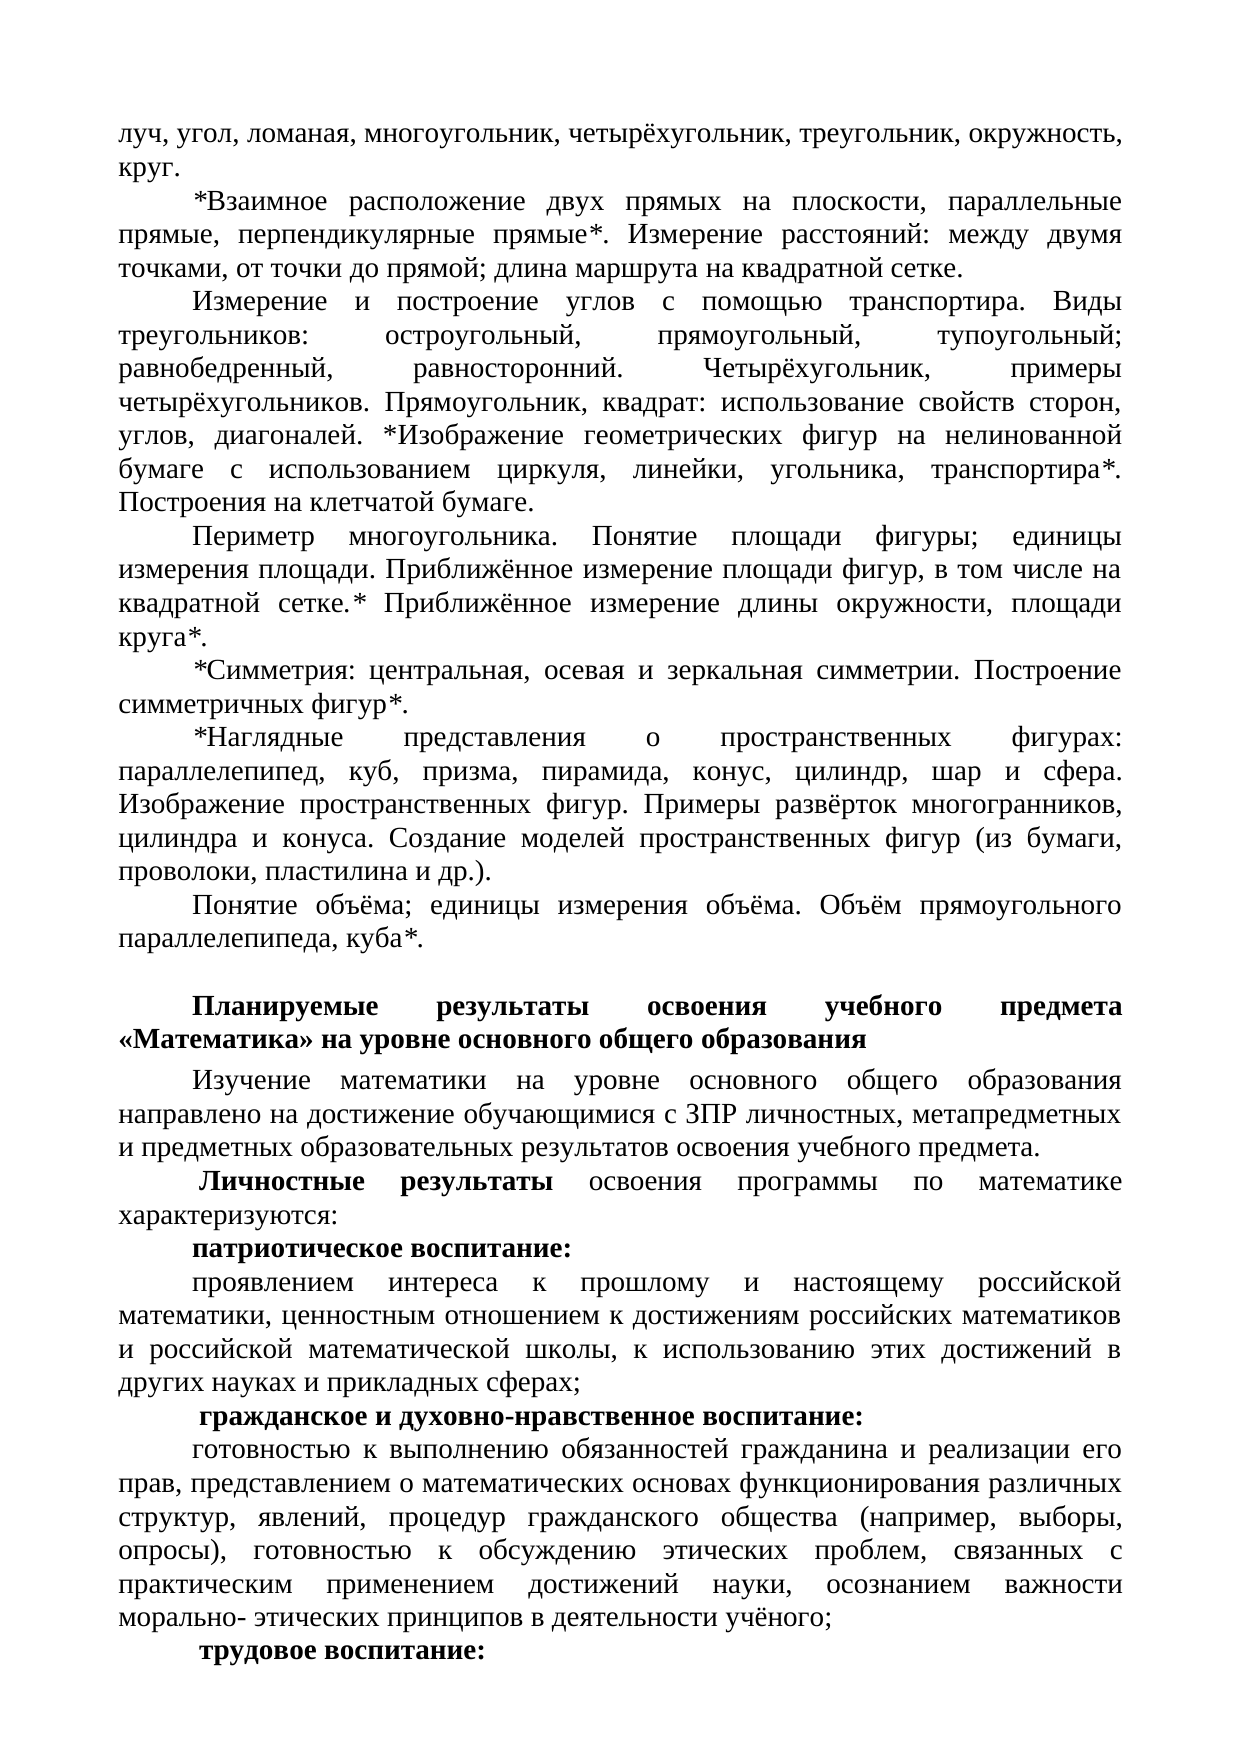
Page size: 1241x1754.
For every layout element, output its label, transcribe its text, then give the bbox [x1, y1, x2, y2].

text *Симметрия: центральная, осевая и зеркальная симметрии. Построение симметричных фигур*. [118, 652, 1122, 719]
text Периметр многоугольника. Понятие площади фигуры; единицы измерения площади. Приближённое измерение площади фигур, в том числе на квадратной сетке.* Приближённое измерение длины окружности, площади круга*. [118, 518, 1122, 652]
text Понятие объёма; единицы измерения объёма. Объём прямоугольного параллелепипеда, куба*. [118, 887, 1122, 954]
text Измерение и построение углов с помощью транспортира. Виды треугольников: остроугольный, прямоугольный, тупоугольный; равнобедренный, равносторонний. Четырёхугольник, примеры четырёхугольников. Прямоугольник, квадрат: использование свойств сторон, углов, диагоналей. *Изображение геометрических фигур на нелинованной бумаге с использованием циркуля, линейки, угольника, транспортира*. Построения на клетчатой бумаге. [118, 283, 1122, 518]
text луч, угол, ломаная, многоугольник, четырёхугольник, треугольник, окружность, круг. [118, 116, 1165, 183]
subtitle трудовое воспитание: [199, 1633, 1165, 1666]
subtitle патриотическое воспитание: [192, 1230, 1165, 1264]
text *Взаимное расположение двух прямых на плоскости, параллельные прямые, перпендикулярные прямые*. Измерение расстояний: между двумя точками, от точки до прямой; длина маршрута на квадратной сетке. [118, 183, 1122, 283]
text Личностные результаты освоения программы по математике характеризуются: [118, 1163, 1122, 1230]
subtitle гражданское и духовно-нравственное воспитание: [199, 1398, 1165, 1432]
subtitle Планируемые результаты освоения учебного предмета «Математика» на уровне основного общего образования [118, 988, 1122, 1055]
text *Наглядные представления о пространственных фигурах: параллелепипед, куб, призма, пирамида, конус, цилиндр, шар и сфера. Изображение пространственных фигур. Примеры развёрток многогранников, цилиндра и конуса. Создание моделей пространственных фигур (из бумаги, проволоки, пластилина и др.). [118, 719, 1123, 887]
text Изучение математики на уровне основного общего образования направлено на достижение обучающимися с ЗПР личностных, метапредметных и предметных образовательных результатов освоения учебного предмета. [118, 1062, 1122, 1163]
text проявлением интереса к прошлому и настоящему российской математики, ценностным отношением к достижениям российских математиков и российской математической школы, к использованию этих достижений в других науках и прикладных сферах; [118, 1264, 1122, 1398]
text готовностью к выполнению обязанностей гражданина и реализации его прав, представлением о математических основах функционирования различных структур, явлений, процедур гражданского общества (например, выборы, опросы), готовностью к обсуждению этических проблем, связанных с практическим применением достижений науки, осознанием важности морально- этических принципов в деятельности учёного; [118, 1432, 1123, 1633]
